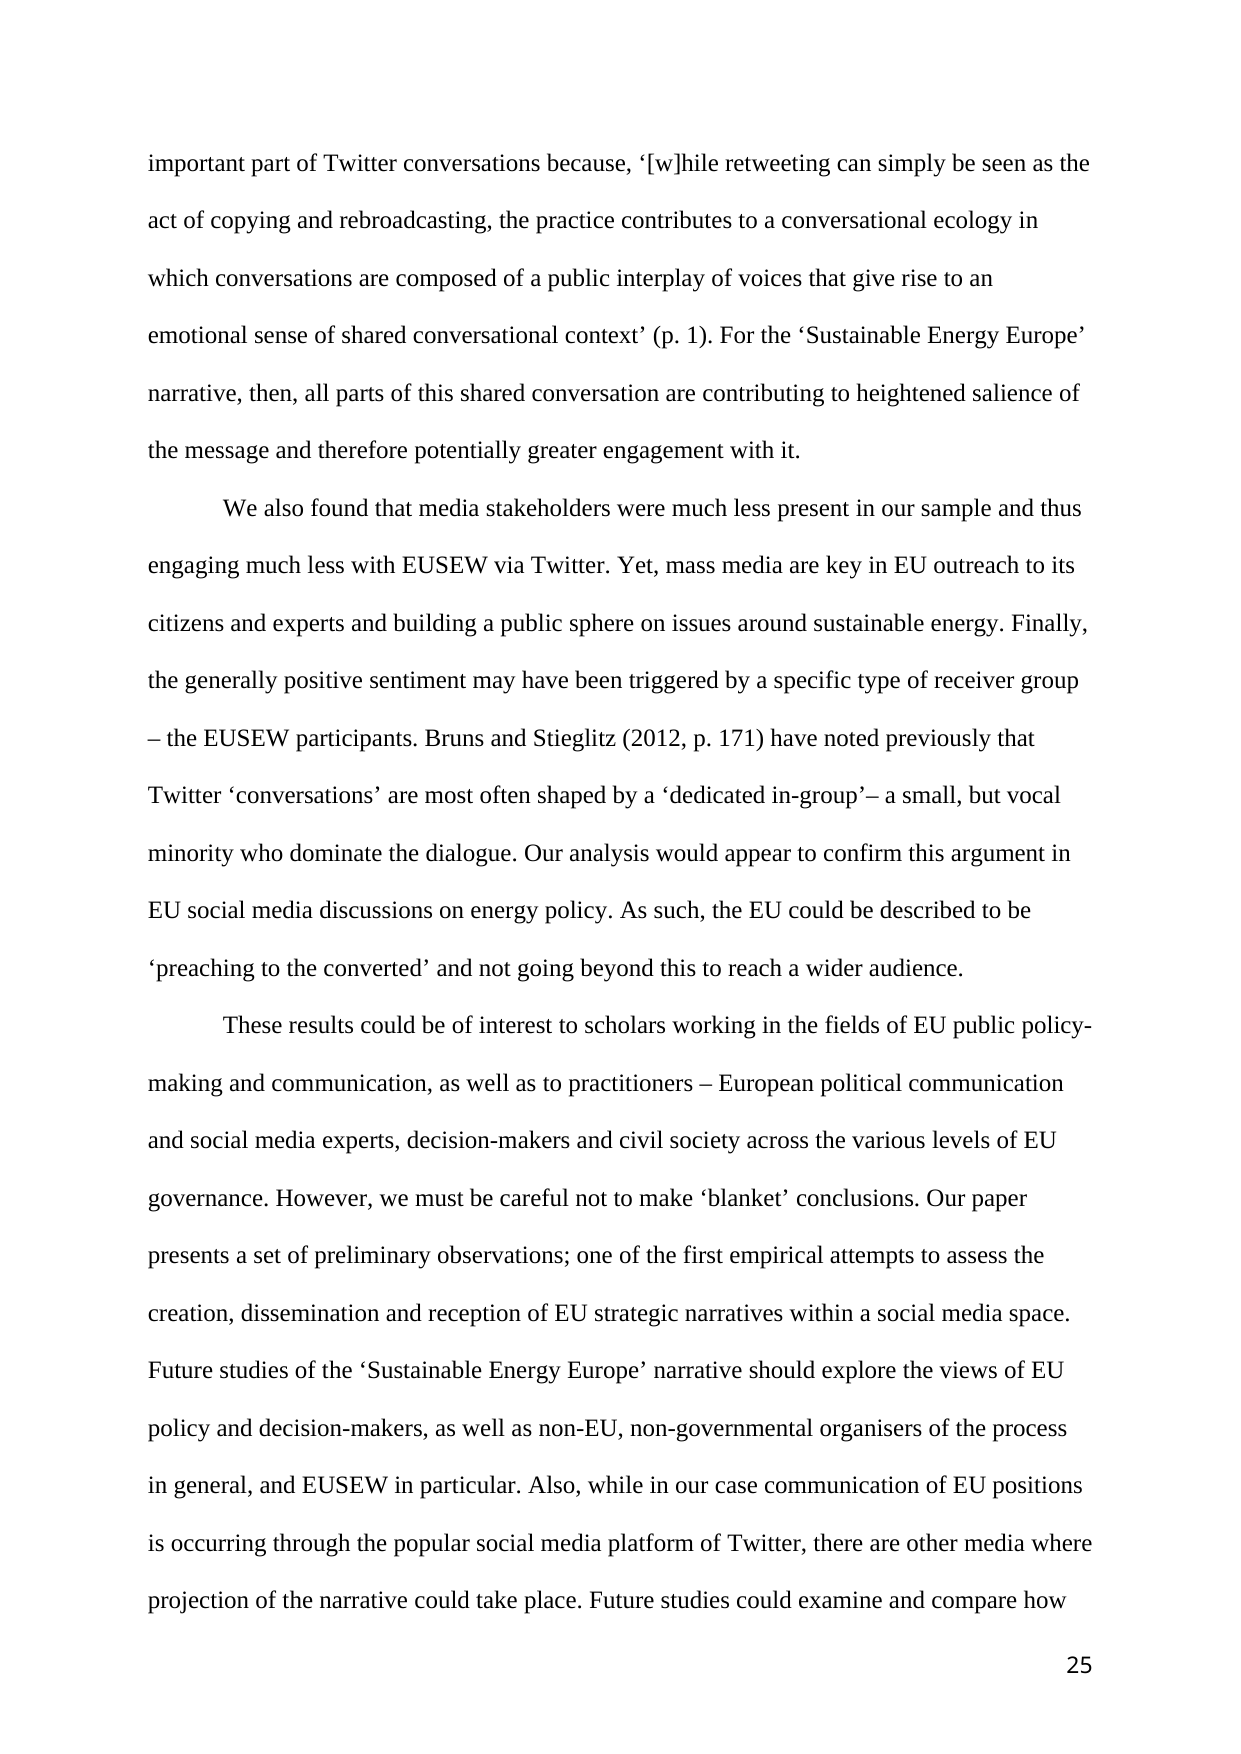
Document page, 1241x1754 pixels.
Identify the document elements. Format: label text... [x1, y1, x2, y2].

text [148, 1010, 1093, 1614]
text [148, 148, 1093, 464]
text We also found that media stakeholders were much less present in our sample and thus engaging much less with EUSEW via Twitter. Yet, mass media are key in EU outreach to its citizens and experts and building a public sphere on issues around sustainable energy. Finally, the generally positive sentiment may have been triggered by a specific type of receiver group – the EUSEW participants. Bruns and Stieglitz (2012, p. 171) have noted previously that Twitter ‘conversations’ are most often shaped by a ‘dedicated in-group’– a small, but vocal minority who dominate the dialogue. Our analysis would appear to confirm this argument in EU social media discussions on energy policy. As such, the EU could be described to be ‘preaching to the converted’ and not going beyond this to reach a wider audience. [148, 493, 1093, 981]
